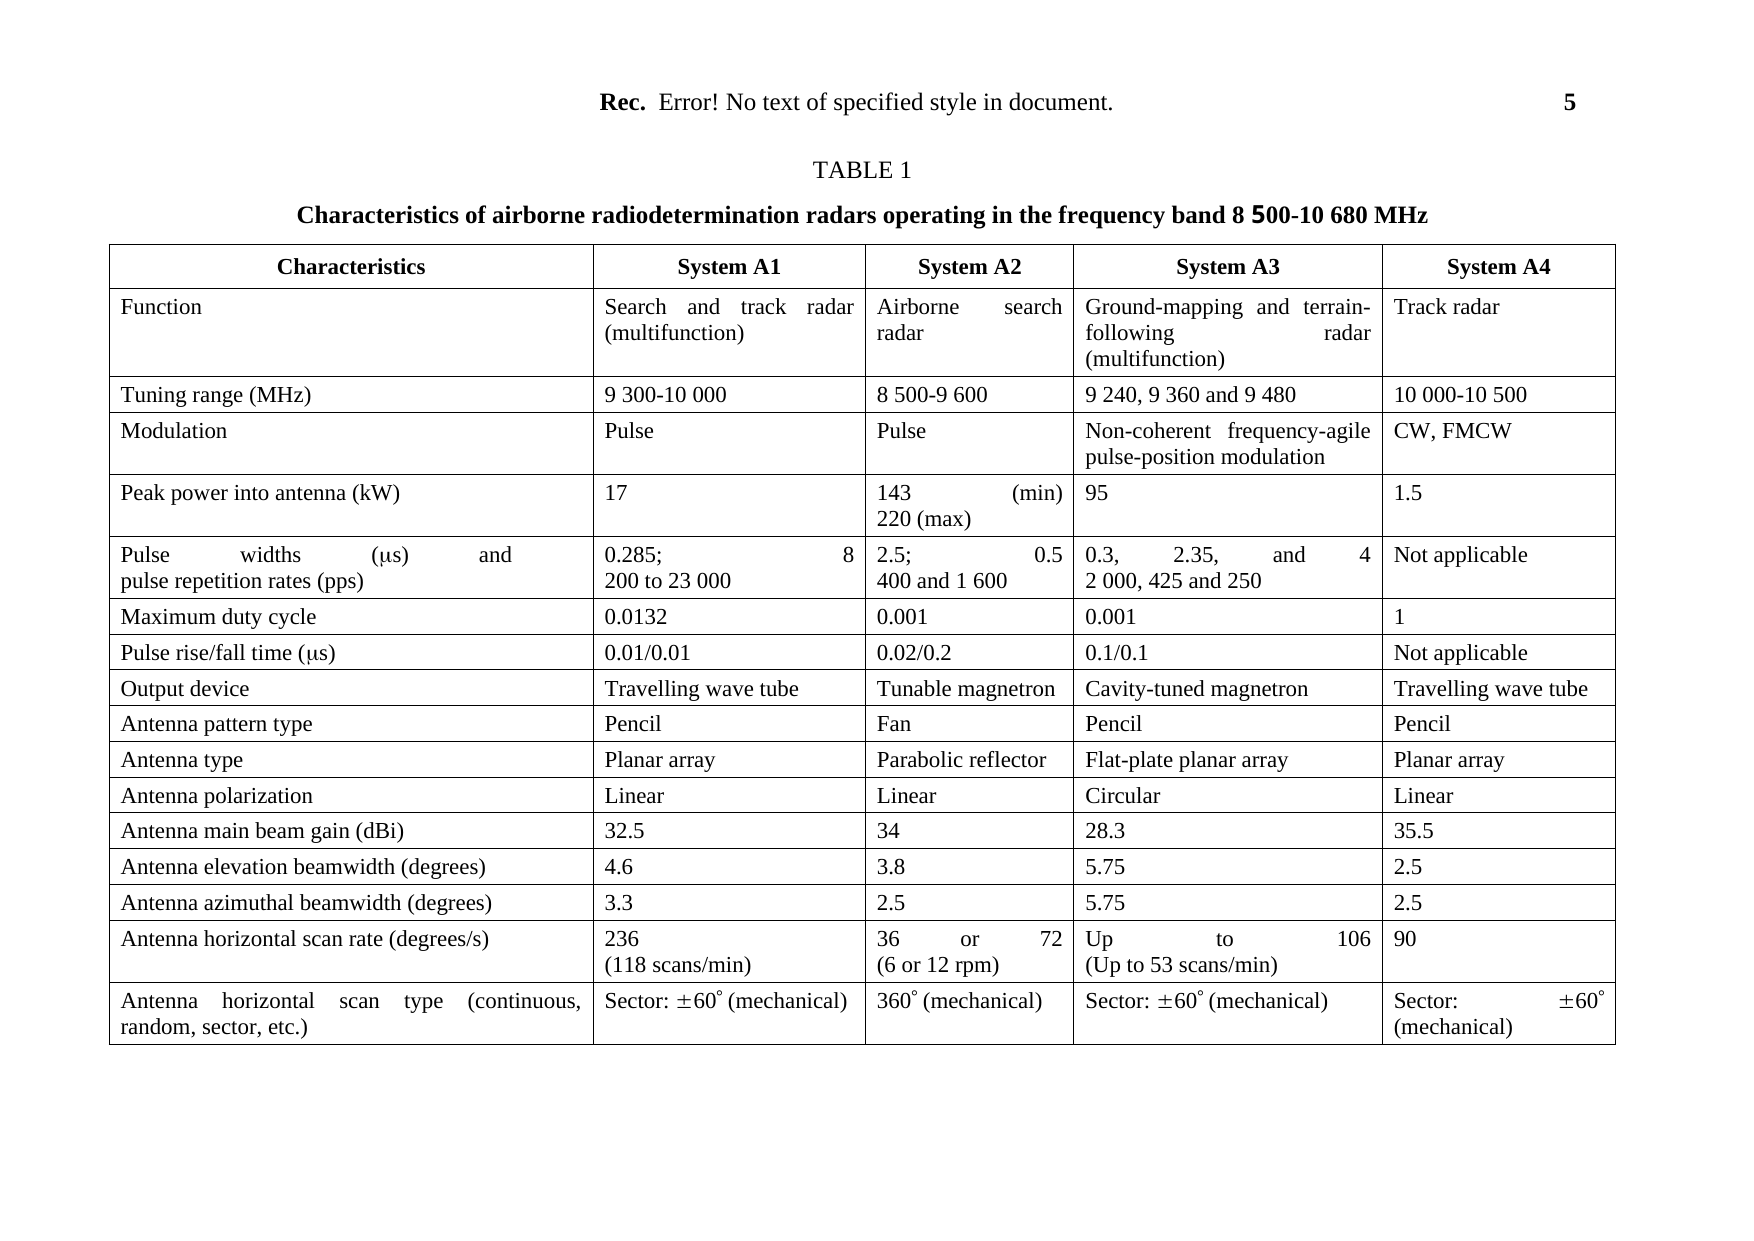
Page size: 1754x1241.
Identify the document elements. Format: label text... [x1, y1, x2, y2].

table_header System A2 [866, 245, 1073, 287]
table_cell Output device [110, 670, 593, 705]
table_cell Fan [866, 706, 1073, 741]
table_cell Planar array [1383, 742, 1615, 777]
table_cell 17 [594, 475, 865, 536]
table_cell Non-coherent frequency-agile pulse-position modulation [1074, 413, 1382, 474]
table_cell 35.5 [1383, 813, 1615, 848]
table_cell Planar array [594, 742, 865, 777]
table_cell 0.1/0.1 [1074, 635, 1382, 669]
table_cell 0.001 [866, 599, 1073, 634]
table_cell 2.5 [866, 885, 1073, 919]
table_cell Parabolic reflector [866, 742, 1073, 777]
table_header System A3 [1074, 245, 1382, 287]
table_cell Pulse rise/fall time (s) [110, 635, 593, 669]
table_cell 3.8 [866, 849, 1073, 884]
table_cell Cavity-tuned magnetron [1074, 670, 1382, 705]
table_cell Travelling wave tube [1383, 670, 1615, 705]
table_cell Airborne search radar [866, 289, 1073, 376]
table_cell 9 300-10 000 [594, 377, 865, 412]
table_cell 360 (mechanical) [866, 983, 1073, 1044]
table_cell 5.75 [1074, 849, 1382, 884]
table_cell 95 [1074, 475, 1382, 536]
table_cell 90 [1383, 921, 1615, 982]
table_header Characteristics [110, 245, 593, 287]
table_cell Maximum duty cycle [110, 599, 593, 634]
table_cell 0.001 [1074, 599, 1382, 634]
table_cell 0.285; 8 200 to 23 000 [594, 537, 865, 598]
table_cell Flat-plate planar array [1074, 742, 1382, 777]
table_cell Not applicable [1383, 537, 1615, 598]
table_cell 0.3, 2.35, and 4 2 000, 425 and 250 [1074, 537, 1382, 598]
table_cell Tunable magnetron [866, 670, 1073, 705]
table_cell 2.5; 0.5 400 and 1 600 [866, 537, 1073, 598]
table_cell 0.02/0.2 [866, 635, 1073, 669]
table_cell Circular [1074, 778, 1382, 812]
table_cell Antenna type [110, 742, 593, 777]
table_cell Antenna azimuthal beamwidth (degrees) [110, 885, 593, 919]
table_cell Linear [1383, 778, 1615, 812]
table_cell Modulation [110, 413, 593, 474]
table_cell Up to 106 (Up to 53 scans/min) [1074, 921, 1382, 982]
table_cell 1.5 [1383, 475, 1615, 536]
table_cell 0.01/0.01 [594, 635, 865, 669]
table_cell Antenna polarization [110, 778, 593, 812]
table_cell Antenna elevation beamwidth (degrees) [110, 849, 593, 884]
table_cell Pencil [1383, 706, 1615, 741]
table_cell Linear [866, 778, 1073, 812]
table_cell 2.5 [1383, 849, 1615, 884]
table_cell 0.0132 [594, 599, 865, 634]
table_cell Sector: 60 (mechanical) [594, 983, 865, 1044]
table_cell 143 (min) 220 (max) [866, 475, 1073, 536]
table_cell 36 or 72 (6 or 12 rpm) [866, 921, 1073, 982]
table_cell Sector: 60 (mechanical) [1074, 983, 1382, 1044]
text TABLE 1 [118, 156, 1606, 184]
table_cell 1 [1383, 599, 1615, 634]
text Characteristics of airborne radiodetermination radars operating in the frequency band 8 500-10 680 MHz [118, 197, 1606, 231]
table_cell Antenna pattern type [110, 706, 593, 741]
table_cell Not applicable [1383, 635, 1615, 669]
table_cell 34 [866, 813, 1073, 848]
table_cell Antenna main beam gain (dBi) [110, 813, 593, 848]
table_cell 32.5 [594, 813, 865, 848]
table_cell CW, FMCW [1383, 413, 1615, 474]
table_cell 10 000-10 500 [1383, 377, 1615, 412]
table_cell 9 240, 9 360 and 9 480 [1074, 377, 1382, 412]
table_cell Peak power into antenna (kW) [110, 475, 593, 536]
table_cell Tuning range (MHz) [110, 377, 593, 412]
table_cell Track radar [1383, 289, 1615, 376]
table_cell Ground-mapping and terrain-following radar (multifunction) [1074, 289, 1382, 376]
table_cell 8 500-9 600 [866, 377, 1073, 412]
table_header System A1 [594, 245, 865, 287]
table_cell Antenna horizontal scan type (continuous, random, sector, etc.) [110, 983, 593, 1044]
table_cell 4.6 [594, 849, 865, 884]
table_cell Function [110, 289, 593, 376]
table_cell Pulse [594, 413, 865, 474]
table_cell Travelling wave tube [594, 670, 865, 705]
table_cell Pulse [866, 413, 1073, 474]
table_cell Sector: 60 (mechanical) [1383, 983, 1615, 1044]
table_cell Antenna horizontal scan rate (degrees/s) [110, 921, 593, 982]
table_cell Pencil [1074, 706, 1382, 741]
table_header System A4 [1383, 245, 1615, 287]
table_cell Pencil [594, 706, 865, 741]
table_cell 5.75 [1074, 885, 1382, 919]
table_cell 3.3 [594, 885, 865, 919]
table_cell Linear [594, 778, 865, 812]
table_cell 236 (118 scans/min) [594, 921, 865, 982]
table_cell Search and track radar (multifunction) [594, 289, 865, 376]
table_cell 2.5 [1383, 885, 1615, 919]
table_cell Pulse widths (s) and pulse repetition rates (pps) [110, 537, 593, 598]
table_cell 28.3 [1074, 813, 1382, 848]
